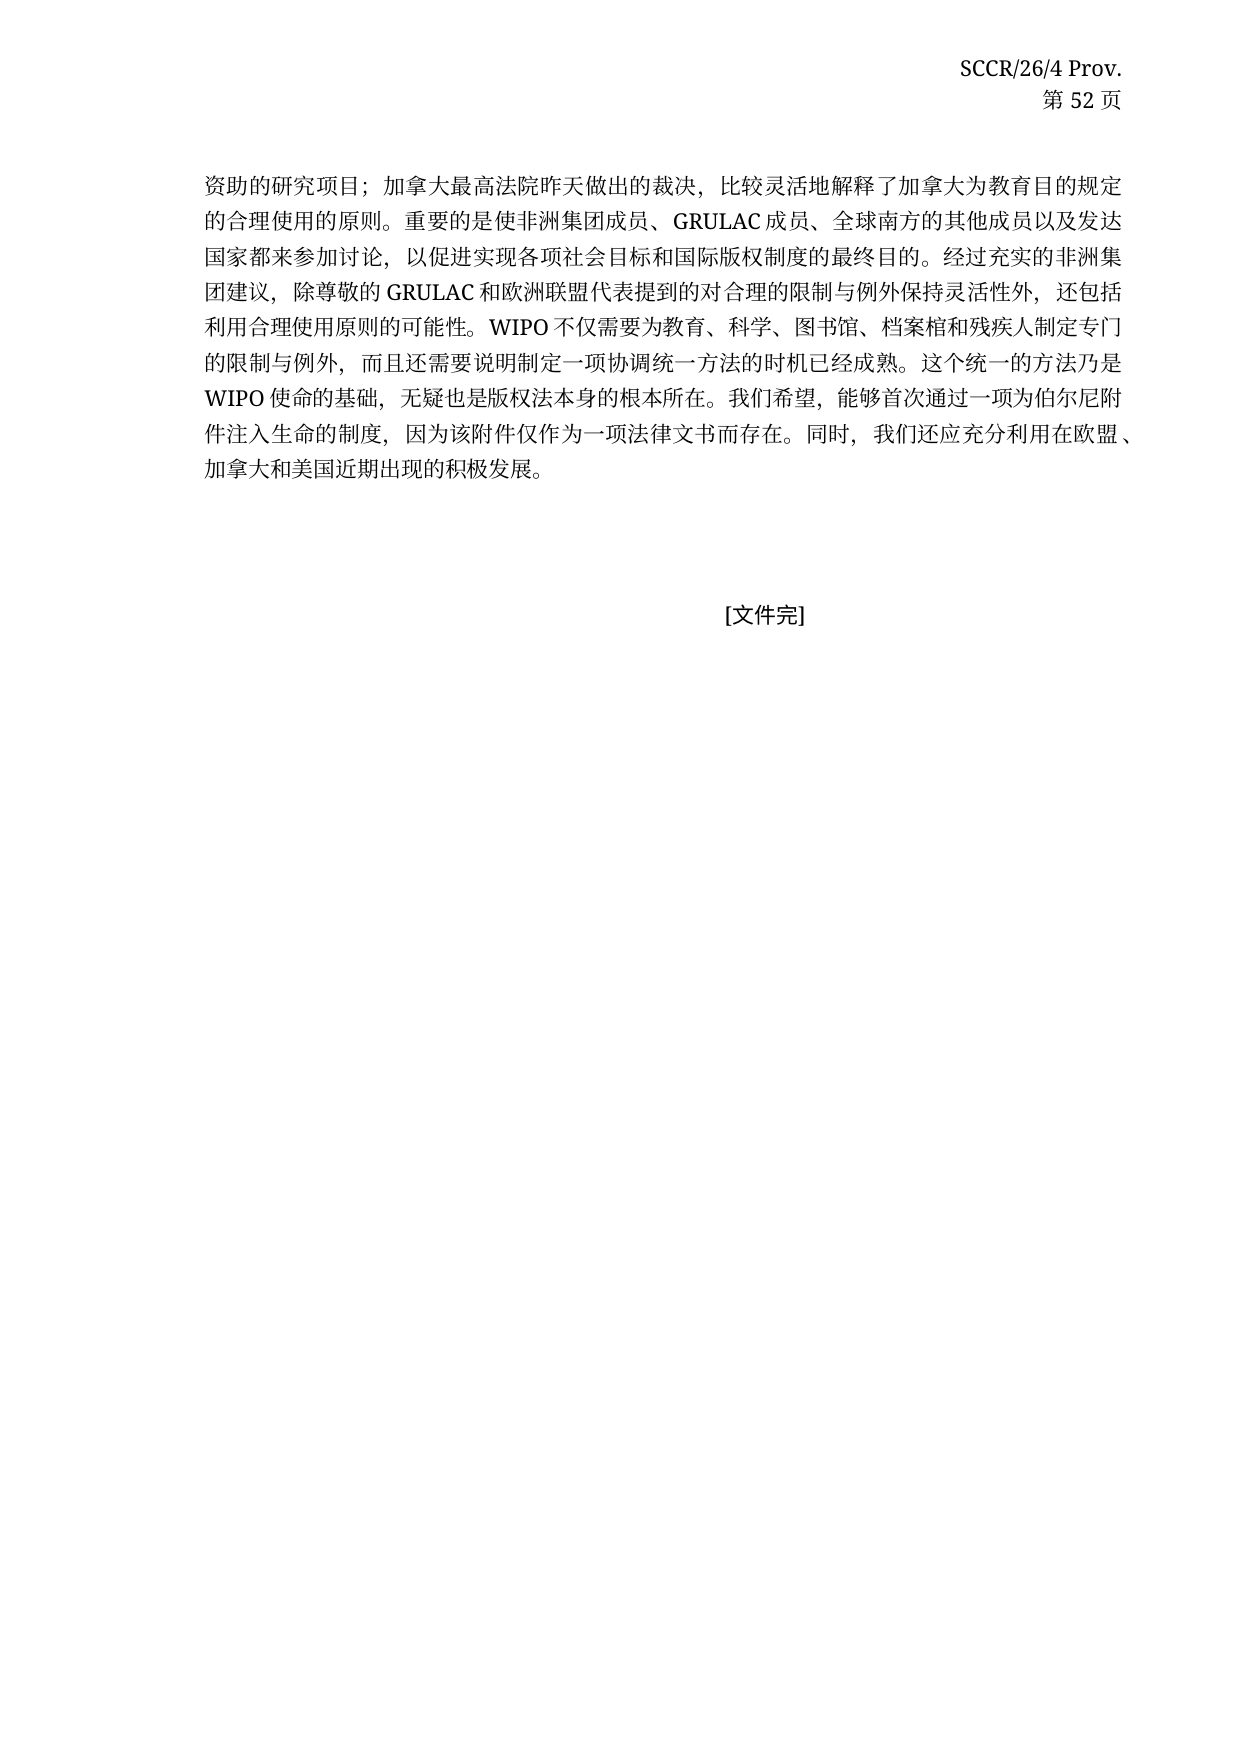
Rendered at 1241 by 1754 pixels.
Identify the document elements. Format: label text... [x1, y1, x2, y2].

text [文件完] [724, 596, 1122, 629]
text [148, 165, 1122, 484]
